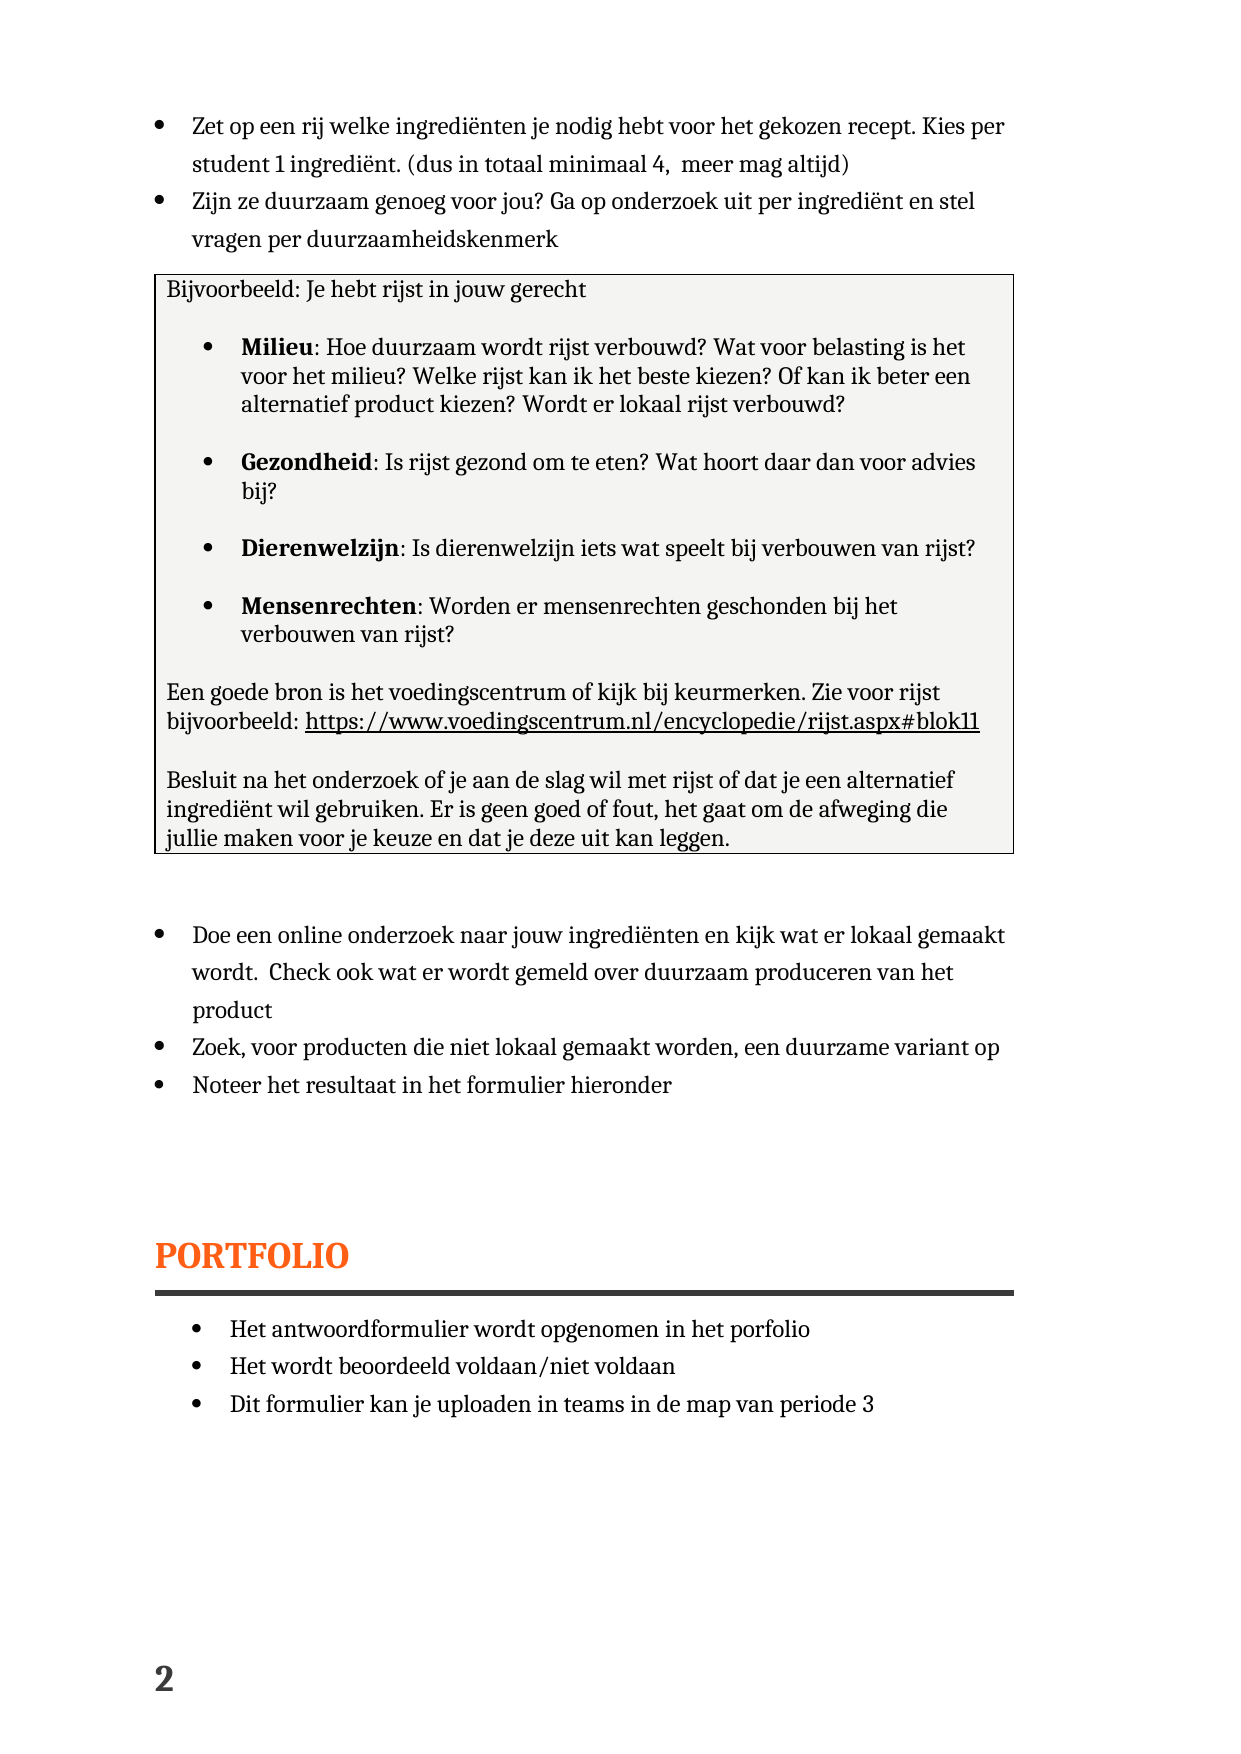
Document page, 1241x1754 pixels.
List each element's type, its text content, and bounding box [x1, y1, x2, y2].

list Zet op een rij welke ingrediënten je nodig hebt voor het gekozen recept. Kies per student 1 ingrediënt. (dus in totaal minimaal 4, meer mag altijd) [154, 103, 1014, 178]
list Doe een online onderzoek naar jouw ingrediënten en kijk wat er lokaal gemaakt wordt. Check ook wat er wordt gemeld over duurzaam produceren van het product [154, 912, 1014, 1024]
list Zoek, voor producten die niet lokaal gemaakt worden, een duurzame variant op [154, 1024, 1014, 1062]
list Dit formulier kan je uploaden in teams in de map van periode 3 [192, 1389, 1014, 1418]
subtitle Portfolio [154, 1234, 1014, 1296]
list Het antwoordformulier wordt opgenomen in het porfolio [192, 1315, 1014, 1344]
list Zijn ze duurzaam genoeg voor jou? Ga op onderzoek uit per ingrediënt en stel vragen per duurzaamheidskenmerk [154, 178, 1014, 253]
table_header Bijvoorbeeld: Je hebt rijst in jouw gerecht Milieu: Hoe duurzaam wordt rijst verbouwd? Wat voor belasting is het voor het milieu? Welke rijst kan ik het beste kiezen? Of kan ik beter een alternatief product kiezen? Wordt er lokaal rijst verbouwd? Gezondheid: Is rijst gezond om te eten? Wat hoort daar dan voor advies bij? Dierenwelzijn: Is dierenwelzijn iets wat speelt bij verbouwen van rijst? Mensenrechten: Worden er mensenrechten geschonden bij het verbouwen van rijst? Een goede bron is het voedingscentrum of kijk bij keurmerken. Zie voor rijst bijvoorbeeld: https://www.voedingscentrum.nl/encyclopedie/rijst.aspx#blok11 Besluit na het onderzoek of je aan de slag wil met rijst of dat je een alternatief ingrediënt wil gebruiken. Er is geen goed of fout, het gaat om de afweging die jullie maken voor je keuze en dat je deze uit kan leggen. [156, 275, 1013, 853]
list Het wordt beoordeeld voldaan/niet voldaan [192, 1352, 1014, 1381]
list Noteer het resultaat in het formulier hieronder [154, 1062, 1014, 1099]
